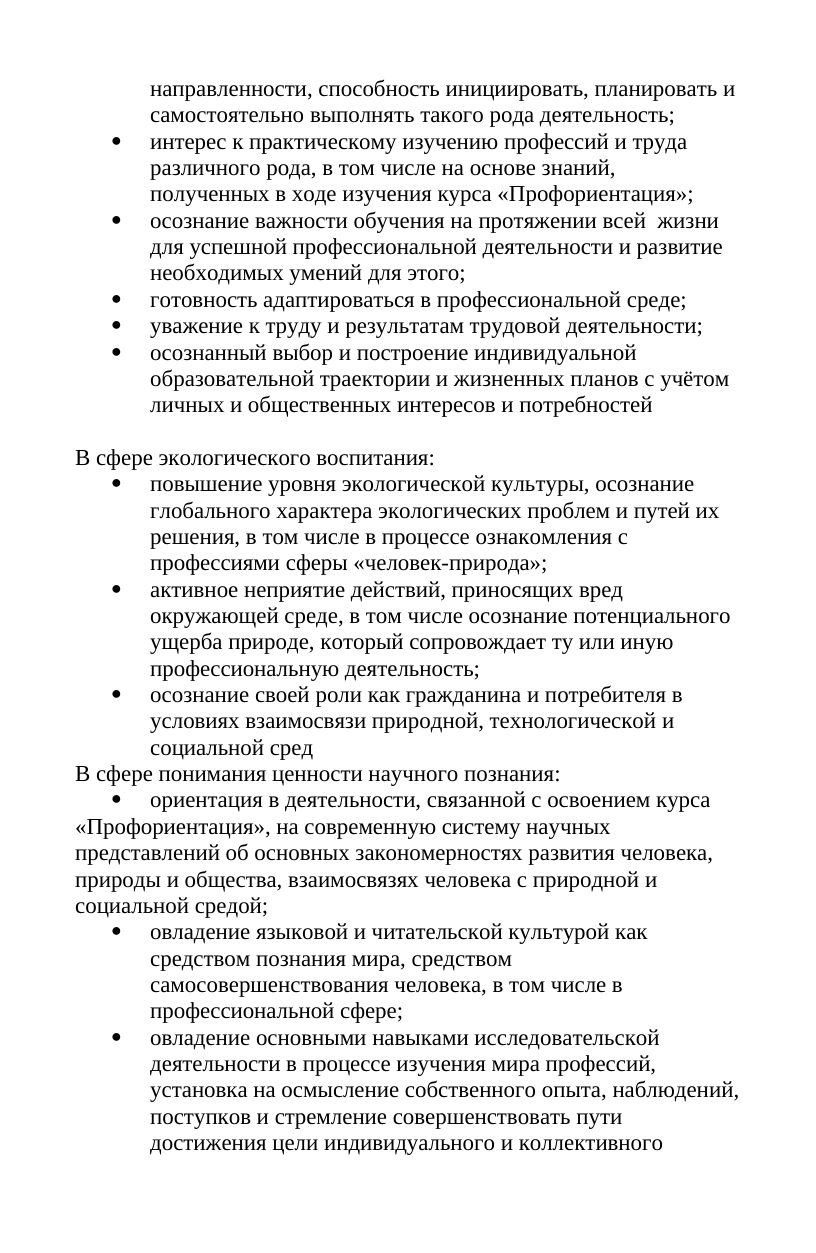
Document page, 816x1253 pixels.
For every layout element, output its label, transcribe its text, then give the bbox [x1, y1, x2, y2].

text В сфере экологического воспитания: [75, 444, 741, 470]
text В сфере понимания ценности научного познания: [75, 760, 741, 787]
list осознание важности обучения на протяжении всей жизни для успешной профессиональной деятельности и развитие необходимых умений для этого; [112, 207, 741, 286]
list готовность адаптироваться в профессиональной среде; [112, 286, 741, 312]
list осознание своей роли как гражданина и потребителя в условиях взаимосвязи природной, технологической и социальной сред [112, 681, 741, 760]
list уважение к труду и результатам трудовой деятельности; [112, 312, 741, 338]
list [112, 75, 741, 128]
text «Профориентация», на современную систему научных представлений об основных закономерностях развития человека, природы и общества, взаимосвязях человека с природной и социальной средой; [75, 813, 741, 918]
list ориентация в деятельности, связанной с освоением курса [112, 787, 741, 813]
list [112, 1024, 741, 1156]
list овладение языковой и читательской культурой как средством познания мира, средством самосовершенствования человека, в том числе в профессиональной сфере; [112, 918, 741, 1024]
list активное неприятие действий, приносящих вред окружающей среде, в том числе осознание потенциального ущерба природе, который сопровождает ту или иную профессиональную деятельность; [112, 576, 741, 681]
list интерес к практическому изучению профессий и труда различного рода, в том числе на основе знаний, полученных в ходе изучения курса «Профориентация»; [112, 128, 741, 207]
list осознанный выбор и построение индивидуальной образовательной траектории и жизненных планов с учётом личных и общественных интересов и потребностей [112, 338, 741, 418]
list повышение уровня экологической культуры, осознание глобального характера экологических проблем и путей их решения, в том числе в процессе ознакомления с профессиями сферы «человек-природа»; [112, 470, 741, 576]
